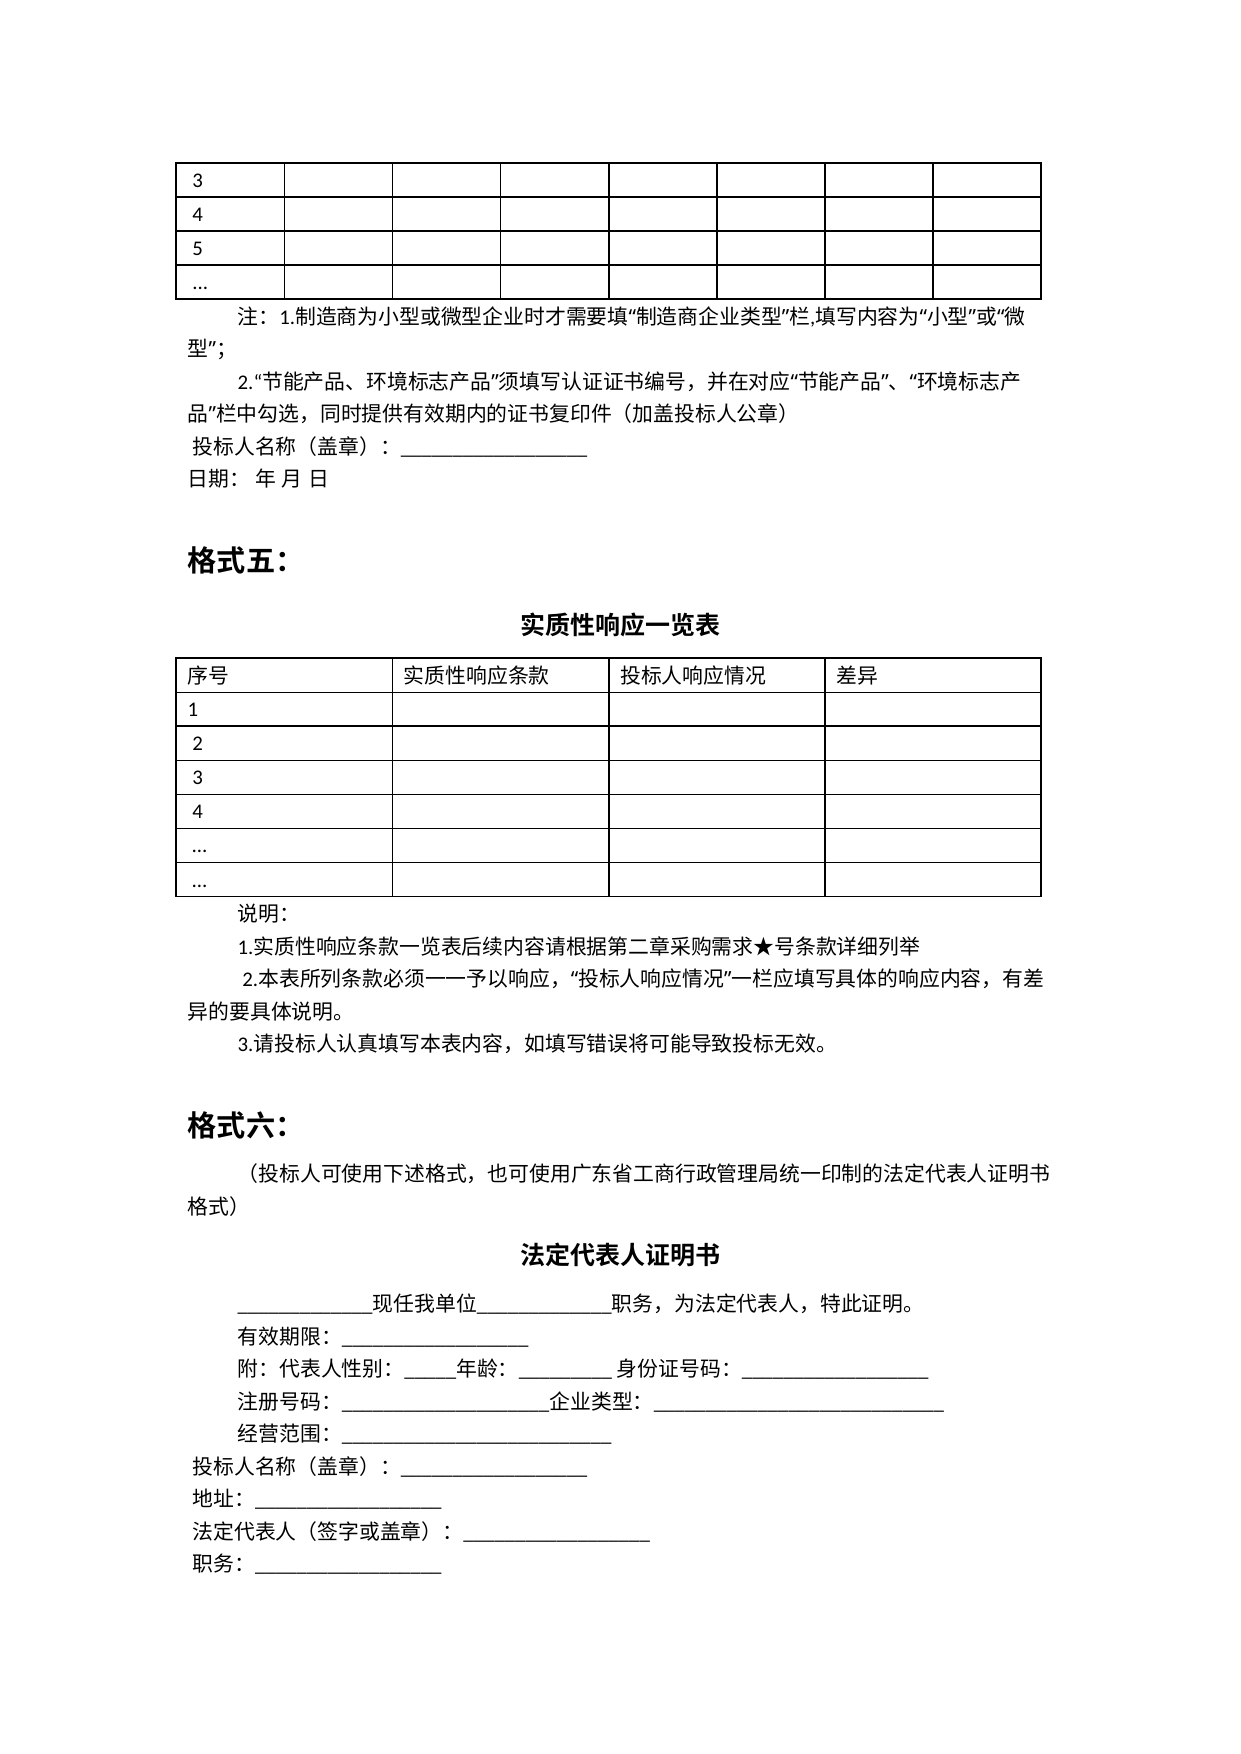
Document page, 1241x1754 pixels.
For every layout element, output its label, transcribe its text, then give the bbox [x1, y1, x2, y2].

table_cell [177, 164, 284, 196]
text 2.“节能产品、环境标志产品”须填写认证证书编号，并在对应“节能产品”、“环境标志产品”栏中勾选，同时提供有效期内的证书复印件（加盖投标人公章） [187, 365, 1053, 430]
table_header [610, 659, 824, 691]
text 地址：__________________ [187, 1482, 1053, 1515]
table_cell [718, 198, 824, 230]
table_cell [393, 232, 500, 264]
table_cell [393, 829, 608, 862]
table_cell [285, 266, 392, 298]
text （投标人可使用下述格式，也可使用广东省工商行政管理局统一印制的法定代表人证明书格式） [187, 1157, 1053, 1222]
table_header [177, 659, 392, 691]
text 经营范围：__________________________ [187, 1417, 1053, 1450]
text 3.请投标人认真填写本表内容，如填写错误将可能导致投标无效。 [187, 1027, 1053, 1060]
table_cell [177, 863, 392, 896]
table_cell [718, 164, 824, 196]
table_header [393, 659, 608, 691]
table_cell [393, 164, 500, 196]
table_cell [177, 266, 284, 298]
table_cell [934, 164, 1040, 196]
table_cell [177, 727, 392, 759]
text 格式五： [187, 527, 1053, 592]
text 法定代表人证明书 [187, 1222, 1053, 1287]
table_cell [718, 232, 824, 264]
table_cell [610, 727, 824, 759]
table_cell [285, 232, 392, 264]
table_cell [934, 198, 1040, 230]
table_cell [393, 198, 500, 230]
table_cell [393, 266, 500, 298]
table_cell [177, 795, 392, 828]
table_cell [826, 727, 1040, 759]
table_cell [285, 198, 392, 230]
text 投标人名称（盖章）：__________________ [187, 430, 1053, 462]
text 投标人名称（盖章）：__________________ [187, 1450, 1053, 1482]
text 职务：__________________ [187, 1547, 1053, 1580]
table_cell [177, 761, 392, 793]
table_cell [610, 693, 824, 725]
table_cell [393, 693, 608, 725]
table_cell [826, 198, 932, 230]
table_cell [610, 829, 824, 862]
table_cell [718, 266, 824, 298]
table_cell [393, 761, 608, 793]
text 1.实质性响应条款一览表后续内容请根据第二章采购需求★号条款详细列举 [187, 930, 1053, 962]
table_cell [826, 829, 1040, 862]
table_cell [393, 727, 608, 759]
text 附：代表人性别：_____年龄：_________ 身份证号码：__________________ [187, 1352, 1053, 1385]
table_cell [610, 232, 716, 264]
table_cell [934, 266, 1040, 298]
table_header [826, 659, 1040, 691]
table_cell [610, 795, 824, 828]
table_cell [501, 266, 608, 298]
text 2.本表所列条款必须一一予以响应，“投标人响应情况”一栏应填写具体的响应内容，有差异的要具体说明。 [187, 962, 1053, 1027]
text 日期： 年 月 日 [187, 462, 1053, 495]
text 注册号码：____________________企业类型：____________________________ [187, 1385, 1053, 1417]
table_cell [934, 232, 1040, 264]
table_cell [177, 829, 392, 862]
text 有效期限：__________________ [187, 1320, 1053, 1352]
text 说明： [187, 897, 1053, 930]
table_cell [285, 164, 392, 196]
text 法定代表人（签字或盖章）：__________________ [187, 1515, 1053, 1547]
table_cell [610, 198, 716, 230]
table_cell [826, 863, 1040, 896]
text 实质性响应一览表 [187, 592, 1053, 657]
text _____________现任我单位_____________职务，为法定代表人，特此证明。 [187, 1287, 1053, 1320]
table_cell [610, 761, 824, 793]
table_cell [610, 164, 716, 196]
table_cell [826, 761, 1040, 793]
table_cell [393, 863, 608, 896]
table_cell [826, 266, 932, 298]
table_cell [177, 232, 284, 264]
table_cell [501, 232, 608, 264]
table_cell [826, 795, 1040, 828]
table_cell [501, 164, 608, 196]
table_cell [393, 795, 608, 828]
text 格式六： [187, 1092, 1053, 1157]
text 注：1.制造商为小型或微型企业时才需要填“制造商企业类型”栏,填写内容为“小型”或“微型”； [187, 300, 1053, 365]
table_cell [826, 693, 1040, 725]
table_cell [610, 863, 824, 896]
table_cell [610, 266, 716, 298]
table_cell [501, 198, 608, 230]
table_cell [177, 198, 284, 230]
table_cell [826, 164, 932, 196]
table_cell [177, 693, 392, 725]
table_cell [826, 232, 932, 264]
